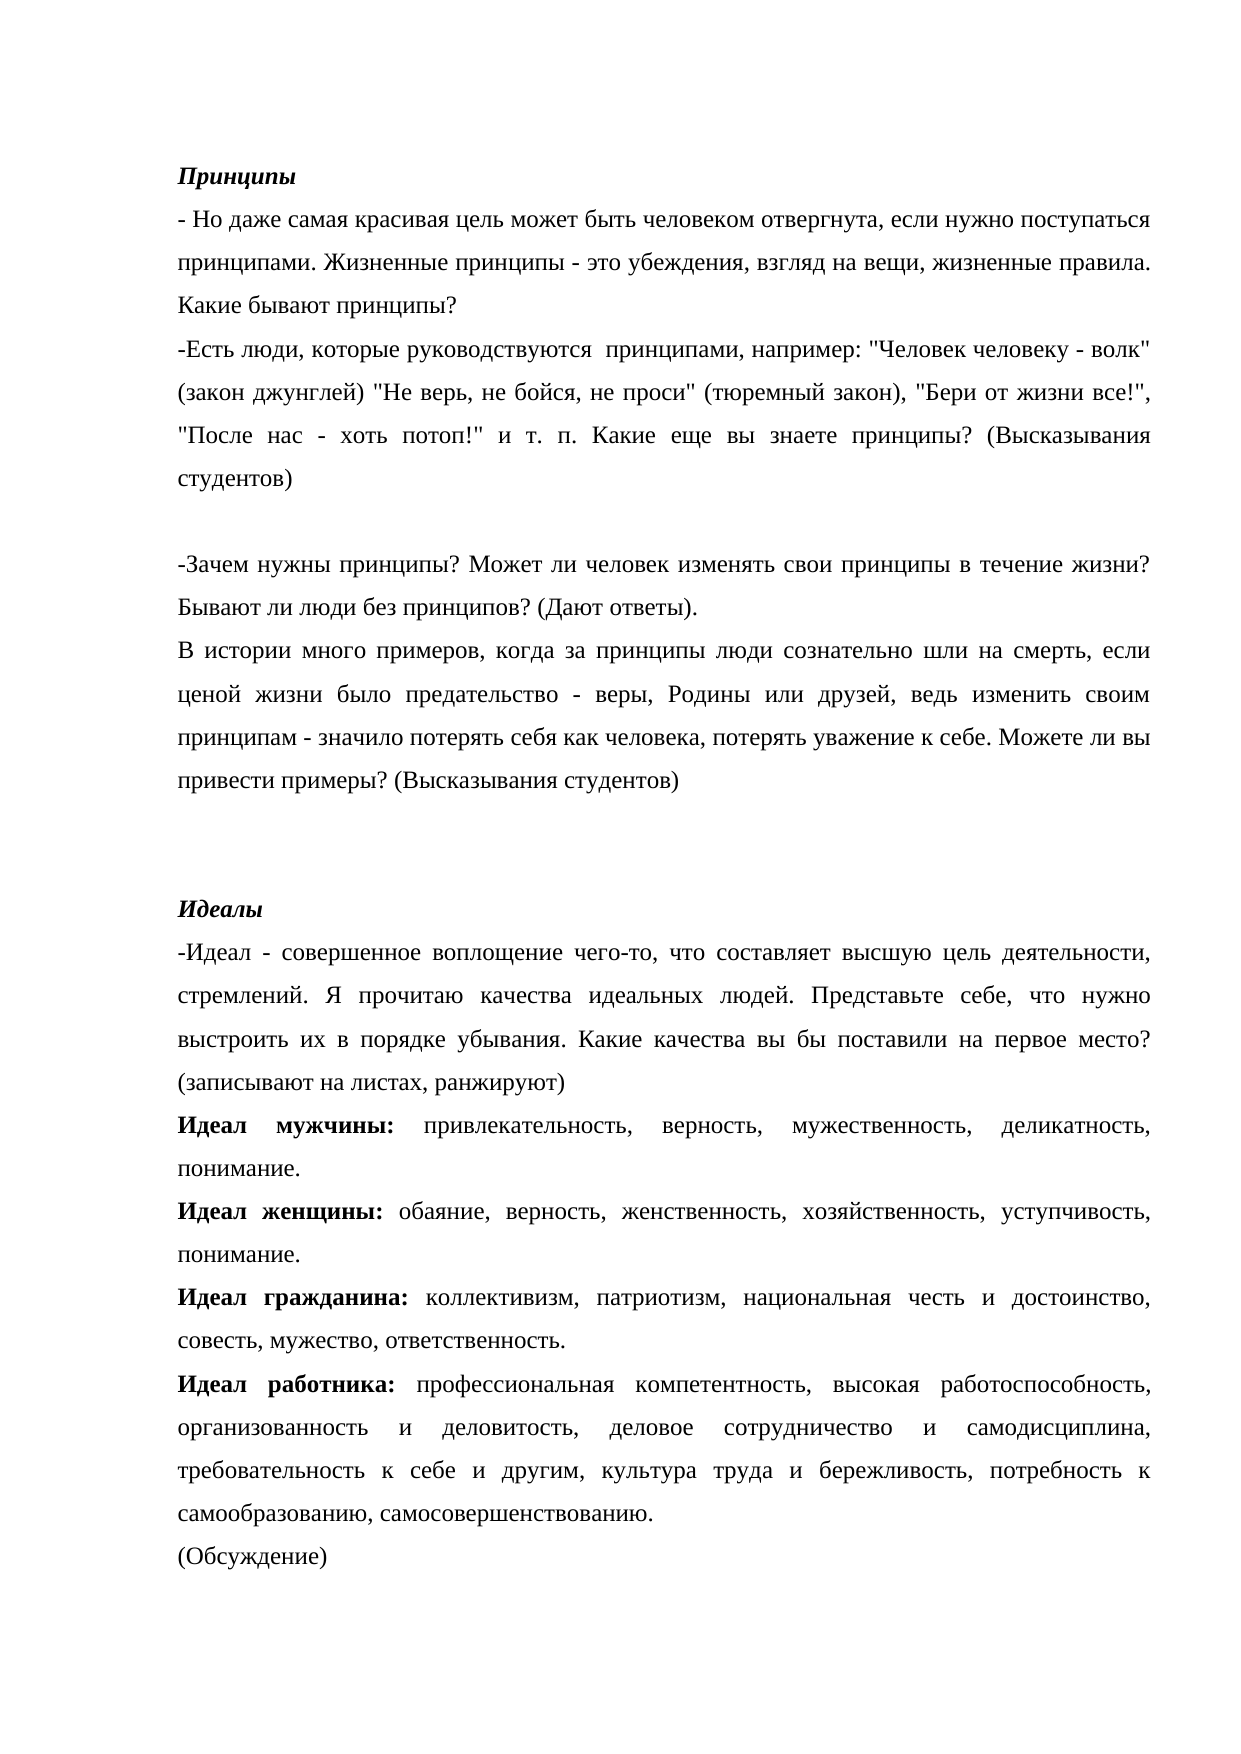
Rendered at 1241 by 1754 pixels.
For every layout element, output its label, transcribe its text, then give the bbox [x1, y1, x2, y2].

text -Есть люди, которые руководствуются принципами, например: "Человек человеку - волк" (закон джунглей) "Не верь, не бойся, не проси" (тюремный закон), "Бери от жизни все!", "После нас - хоть потоп!" и т. п. Какие еще вы знаете принципы? (Высказывания студентов) [177, 334, 1152, 492]
text -Идеал - совершенное воплощение чего-то, что составляет высшую цель деятельности, стремлений. Я прочитаю качества идеальных людей. Представьте себе, что нужно выстроить их в порядке убывания. Какие качества вы бы поставили на первое место? (записывают на листах, ранжируют) [177, 937, 1152, 1096]
text - Но даже самая красивая цель может быть человеком отвергнута, если нужно поступаться принципами. Жизненные принципы - это убеждения, взгляд на вещи, жизненные правила. Какие бывают принципы? [177, 204, 1152, 319]
text Идеал работника: профессиональная компетентность, высокая работоспособность, организованность и деловитость, деловое сотрудничество и самодисциплина, требовательность к себе и другим, культура труда и бережливость, потребность к самообразованию, самосовершенствованию. [177, 1369, 1152, 1527]
text Идеалы [177, 894, 1152, 923]
text Принципы [177, 161, 1152, 190]
text Идеал гражданина: коллективизм, патриотизм, национальная честь и достоинство, совесть, мужество, ответственность. [177, 1282, 1152, 1354]
text (Обсуждение) [177, 1541, 1152, 1570]
text Идеал мужчины: привлекательность, верность, мужественность, деликатность, понимание. [177, 1110, 1152, 1182]
text В истории много примеров, когда за принципы люди сознательно шли на смерть, если ценой жизни было предательство - веры, Родины или друзей, ведь изменить своим принципам - значило потерять себя как человека, потерять уважение к себе. Можете ли вы привести примеры? (Высказывания студентов) [177, 636, 1152, 794]
text -Зачем нужны принципы? Может ли человек изменять свои принципы в течение жизни? Бывают ли люди без принципов? (Дают ответы). [177, 549, 1152, 621]
text Идеал женщины: обаяние, верность, женственность, хозяйственность, уступчивость, понимание. [177, 1196, 1152, 1268]
